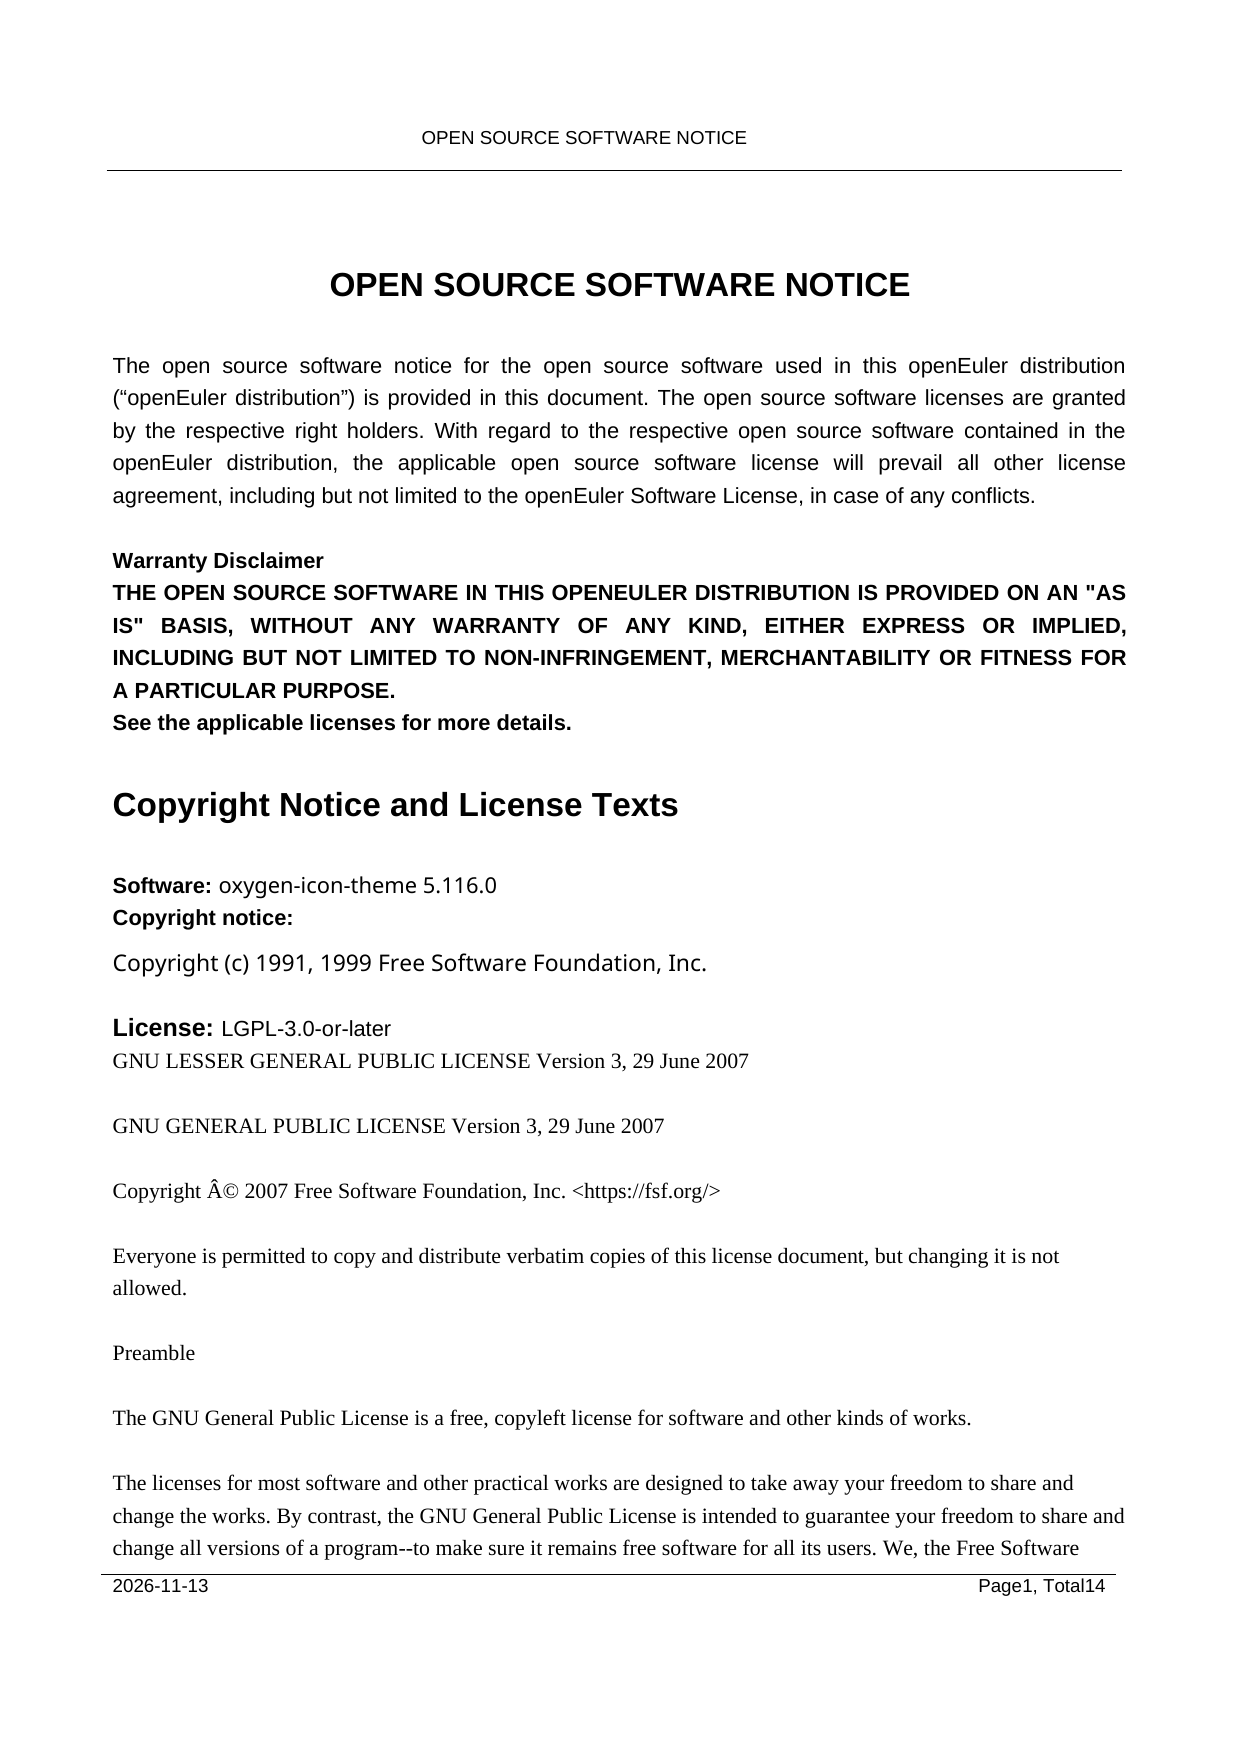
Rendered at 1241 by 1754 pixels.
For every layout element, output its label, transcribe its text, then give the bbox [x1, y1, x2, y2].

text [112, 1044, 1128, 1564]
text Copyright Notice and License Texts [112, 771, 1128, 836]
text Copyright (c) 1991, 1999 Free Software Foundation, Inc. [112, 947, 1128, 1012]
text Warranty Disclaimer [112, 544, 1128, 576]
text OPEN SOURCE SOFTWARE NOTICE [112, 251, 1128, 316]
text THE OPEN SOURCE SOFTWARE IN THIS OPENEULER DISTRIBUTION IS PROVIDED ON AN "AS IS" BASIS, WITHOUT ANY WARRANTY OF ANY KIND, EITHER EXPRESS OR IMPLIED, INCLUDING BUT NOT LIMITED TO NON-INFRINGEMENT, MERCHANTABILITY OR FITNESS FOR A PARTICULAR PURPOSE. See the applicable licenses for more details. [112, 576, 1128, 739]
title Software: oxygen-icon-theme 5.116.0 [112, 869, 1128, 901]
text Copyright notice: [112, 901, 1128, 934]
text The open source software notice for the open source software used in this openEuler distribution (“openEuler distribution”) is provided in this document. The open source software licenses are granted by the respective right holders. With regard to the respective open source software contained in the openEuler distribution, the applicable open source software license will prevail all other license agreement, including but not limited to the openEuler Software License, in case of any conflicts. [112, 349, 1128, 511]
text License: LGPL-3.0-or-later [112, 1012, 1128, 1044]
